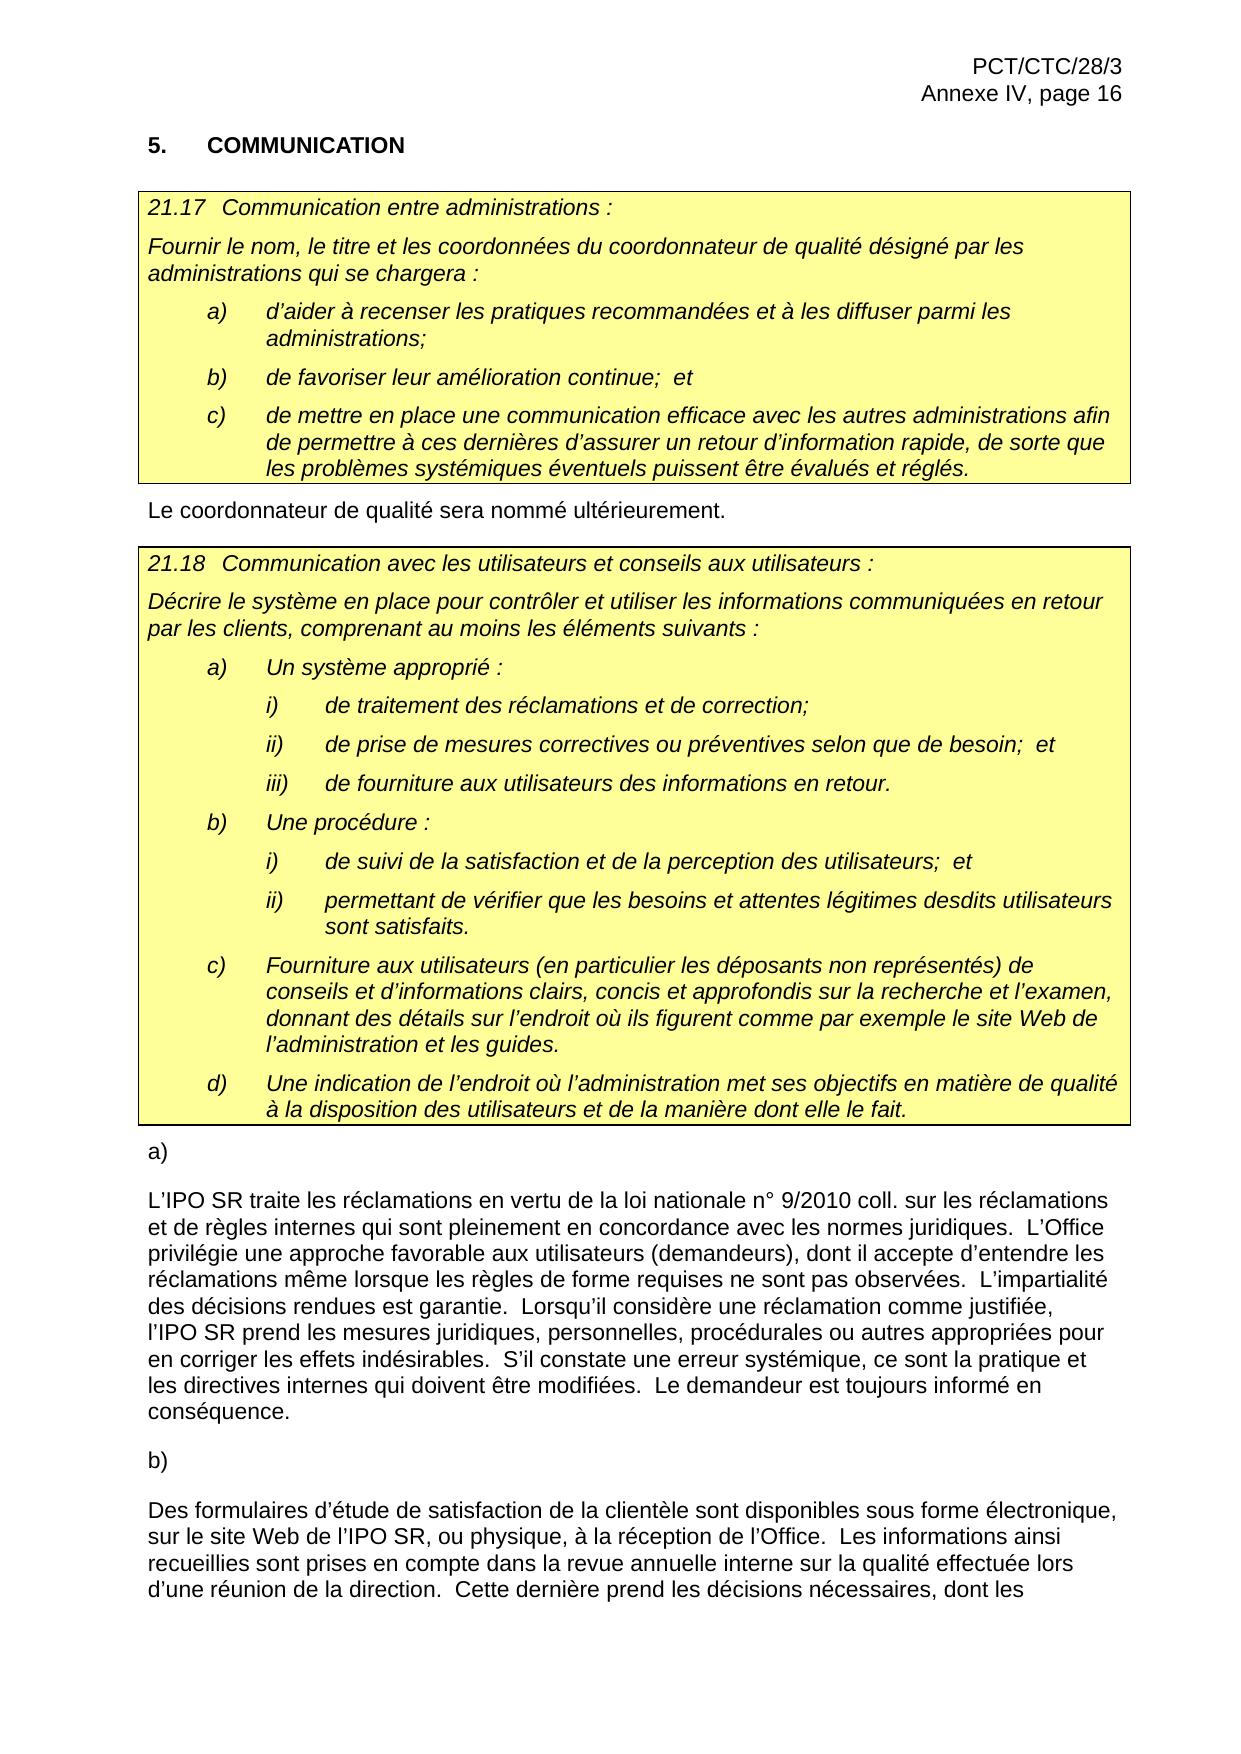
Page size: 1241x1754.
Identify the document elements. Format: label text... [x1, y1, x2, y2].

text c) Fourniture aux utilisateurs (en particulier les déposants non représentés) de conseils et d’informations clairs, concis et approfondis sur la recherche et l’examen, donnant des détails sur l’endroit où ils figurent comme par exemple le site Web de l’administration et les guides. [139, 949, 1130, 1057]
text iii) de fourniture aux utilisateurs des informations en retour. [139, 767, 1130, 796]
text Décrire le système en place pour contrôler et utiliser les informations communiquées en retour par les clients, comprenant au moins les éléments suivants : [139, 585, 1130, 641]
text i) de traitement des réclamations et de correction; [139, 689, 1130, 719]
text Fournir le nom, le titre et les coordonnées du coordonnateur de qualité désigné par les administrations qui se chargera : [139, 230, 1130, 286]
text a) [148, 1138, 1122, 1164]
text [148, 1497, 1122, 1602]
subtitle 5. Communication [148, 132, 1122, 158]
text a) Un système approprié : [139, 650, 1130, 680]
text c) de mettre en place une communication efficace avec les autres administrations afin de permettre à ces dernières d’assurer un retour d’information rapide, de sorte que les problèmes systémiques éventuels puissent être évalués et réglés. [139, 399, 1130, 483]
text a) d’aider à recenser les pratiques recommandées et à les diffuser parmi les administrations; [139, 295, 1130, 351]
text 21.17 Communication entre administrations : [139, 192, 1130, 221]
text b) [148, 1447, 1122, 1474]
text d) Une indication de l’endroit où l’administration met ses objectifs en matière de qualité à la disposition des utilisateurs et de la manière dont elle le fait. [139, 1067, 1130, 1124]
text ii) permettant de vérifier que les besoins et attentes légitimes desdits utilisateurs sont satisfaits. [139, 883, 1130, 939]
text b) de favoriser leur amélioration continue; et [139, 360, 1130, 390]
list Le coordonnateur de qualité sera nommé ultérieurement. [148, 497, 1122, 523]
text b) Une procédure : [139, 806, 1130, 835]
text L’IPO SR traite les réclamations en vertu de la loi nationale n° 9/2010 coll. sur les réclamations et de règles internes qui sont pleinement en concordance avec les normes juridiques. L’Office privilégie une approche favorable aux utilisateurs (demandeurs), dont il accepte d’entendre les réclamations même lorsque les règles de forme requises ne sont pas observées. L’impartialité des décisions rendues est garantie. Lorsqu’il considère une réclamation comme justifiée, l’IPO SR prend les mesures juridiques, personnelles, procédurales ou autres appropriées pour en corriger les effets indésirables. S’il constate une erreur systémique, ce sont la pratique et les directives internes qui doivent être modifiées. Le demandeur est toujours informé en conséquence. [148, 1187, 1122, 1424]
text i) de suivi de la satisfaction et de la perception des utilisateurs; et [139, 845, 1130, 874]
text ii) de prise de mesures correctives ou préventives selon que de besoin; et [139, 728, 1130, 758]
text 21.18 Communication avec les utilisateurs et conseils aux utilisateurs : [139, 548, 1130, 576]
